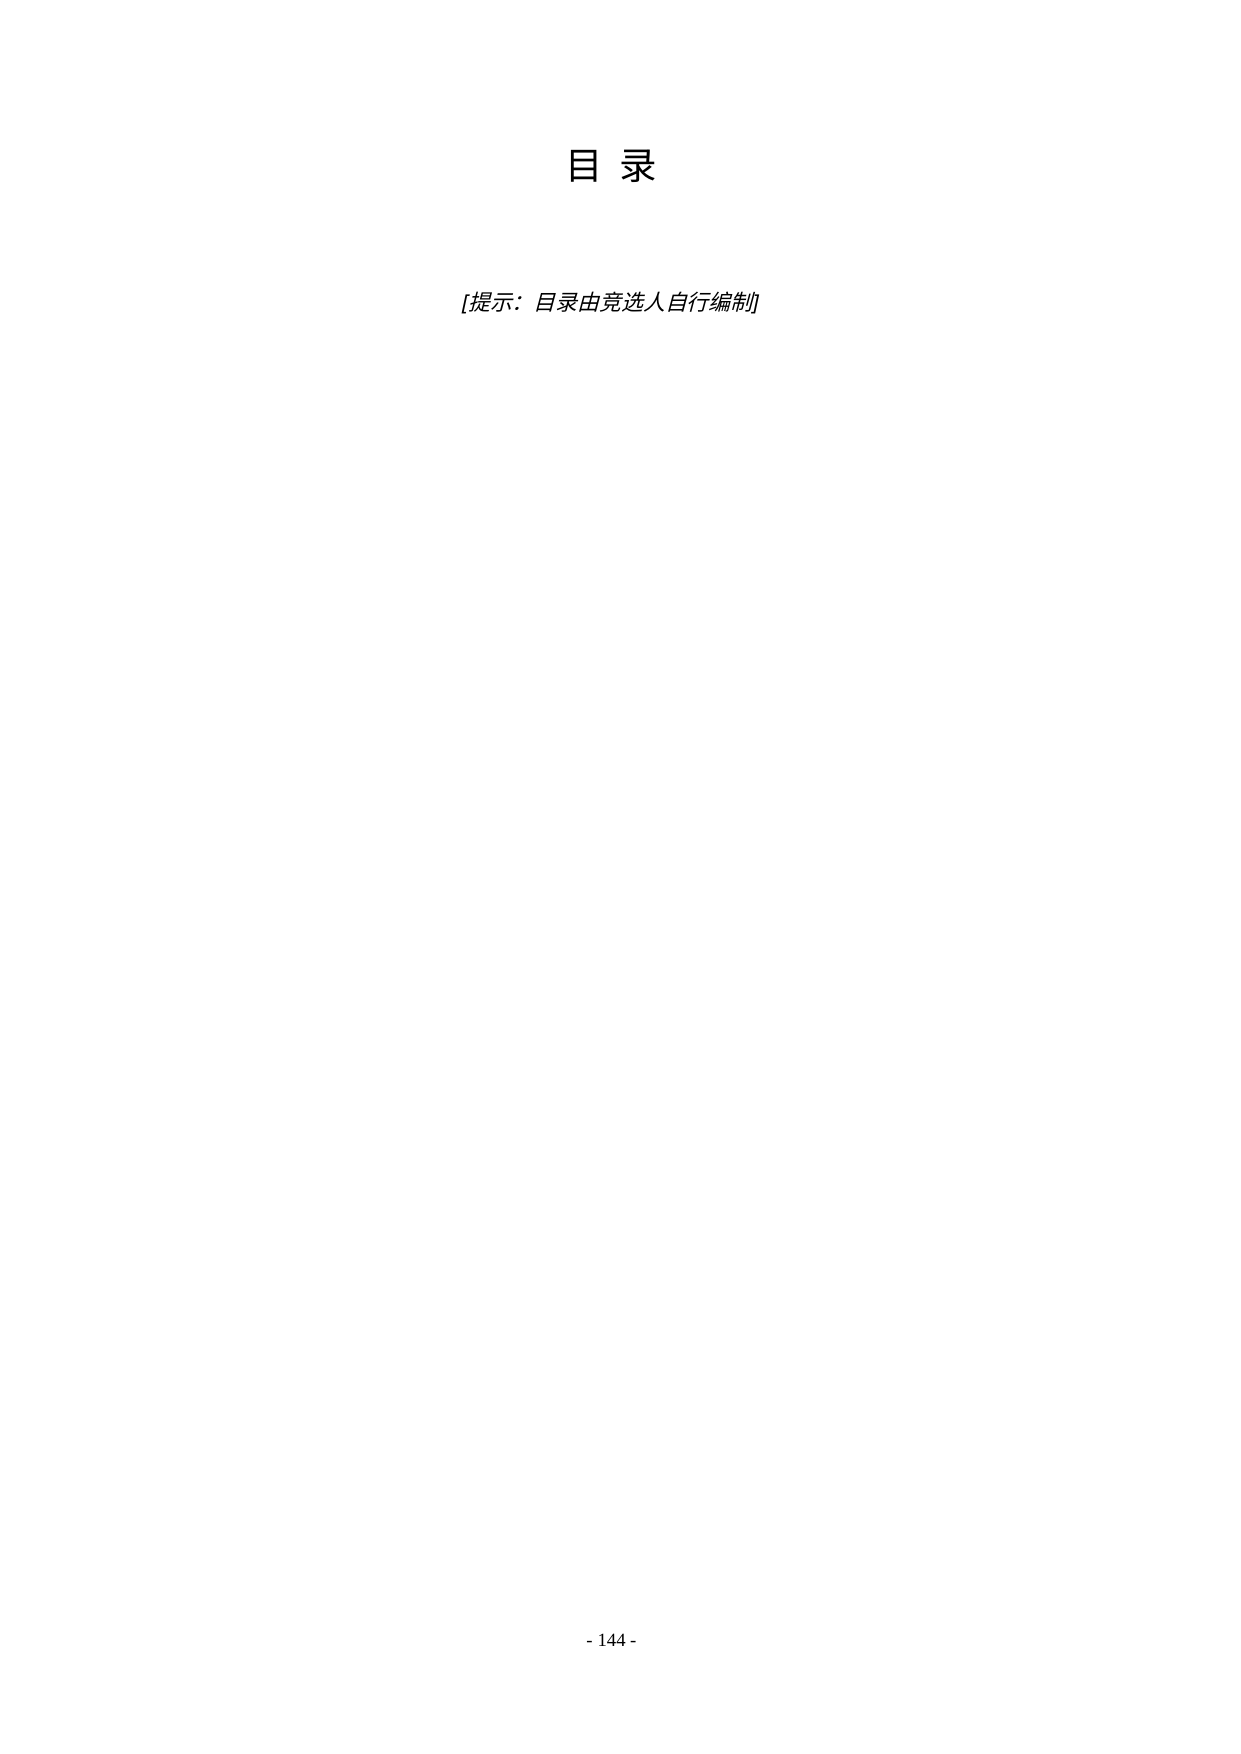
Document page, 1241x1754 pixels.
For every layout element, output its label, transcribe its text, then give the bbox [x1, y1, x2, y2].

text 目 录 [118, 136, 1104, 190]
text [提示：目录由竞选人自行编制] [118, 285, 1104, 317]
